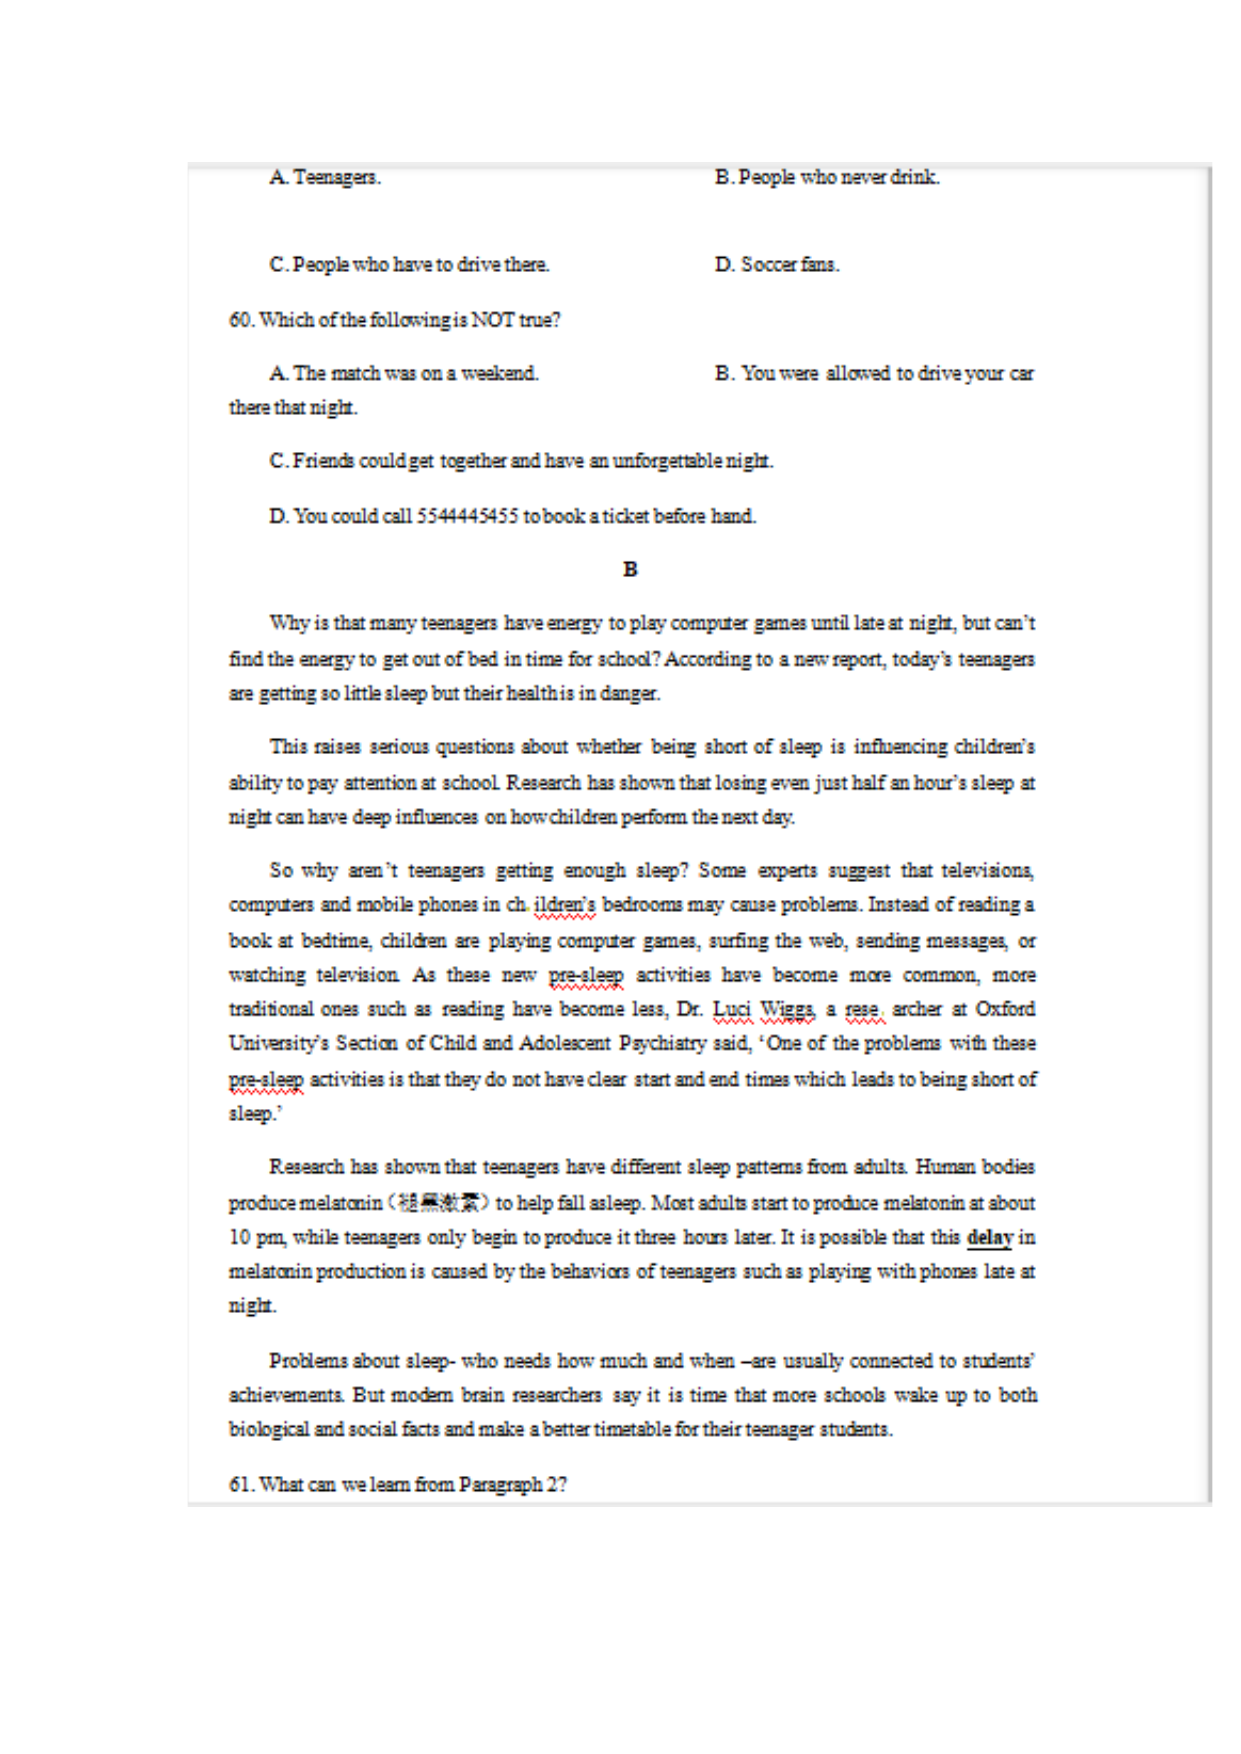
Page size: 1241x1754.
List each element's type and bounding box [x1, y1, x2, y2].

picture [187, 162, 1213, 1507]
